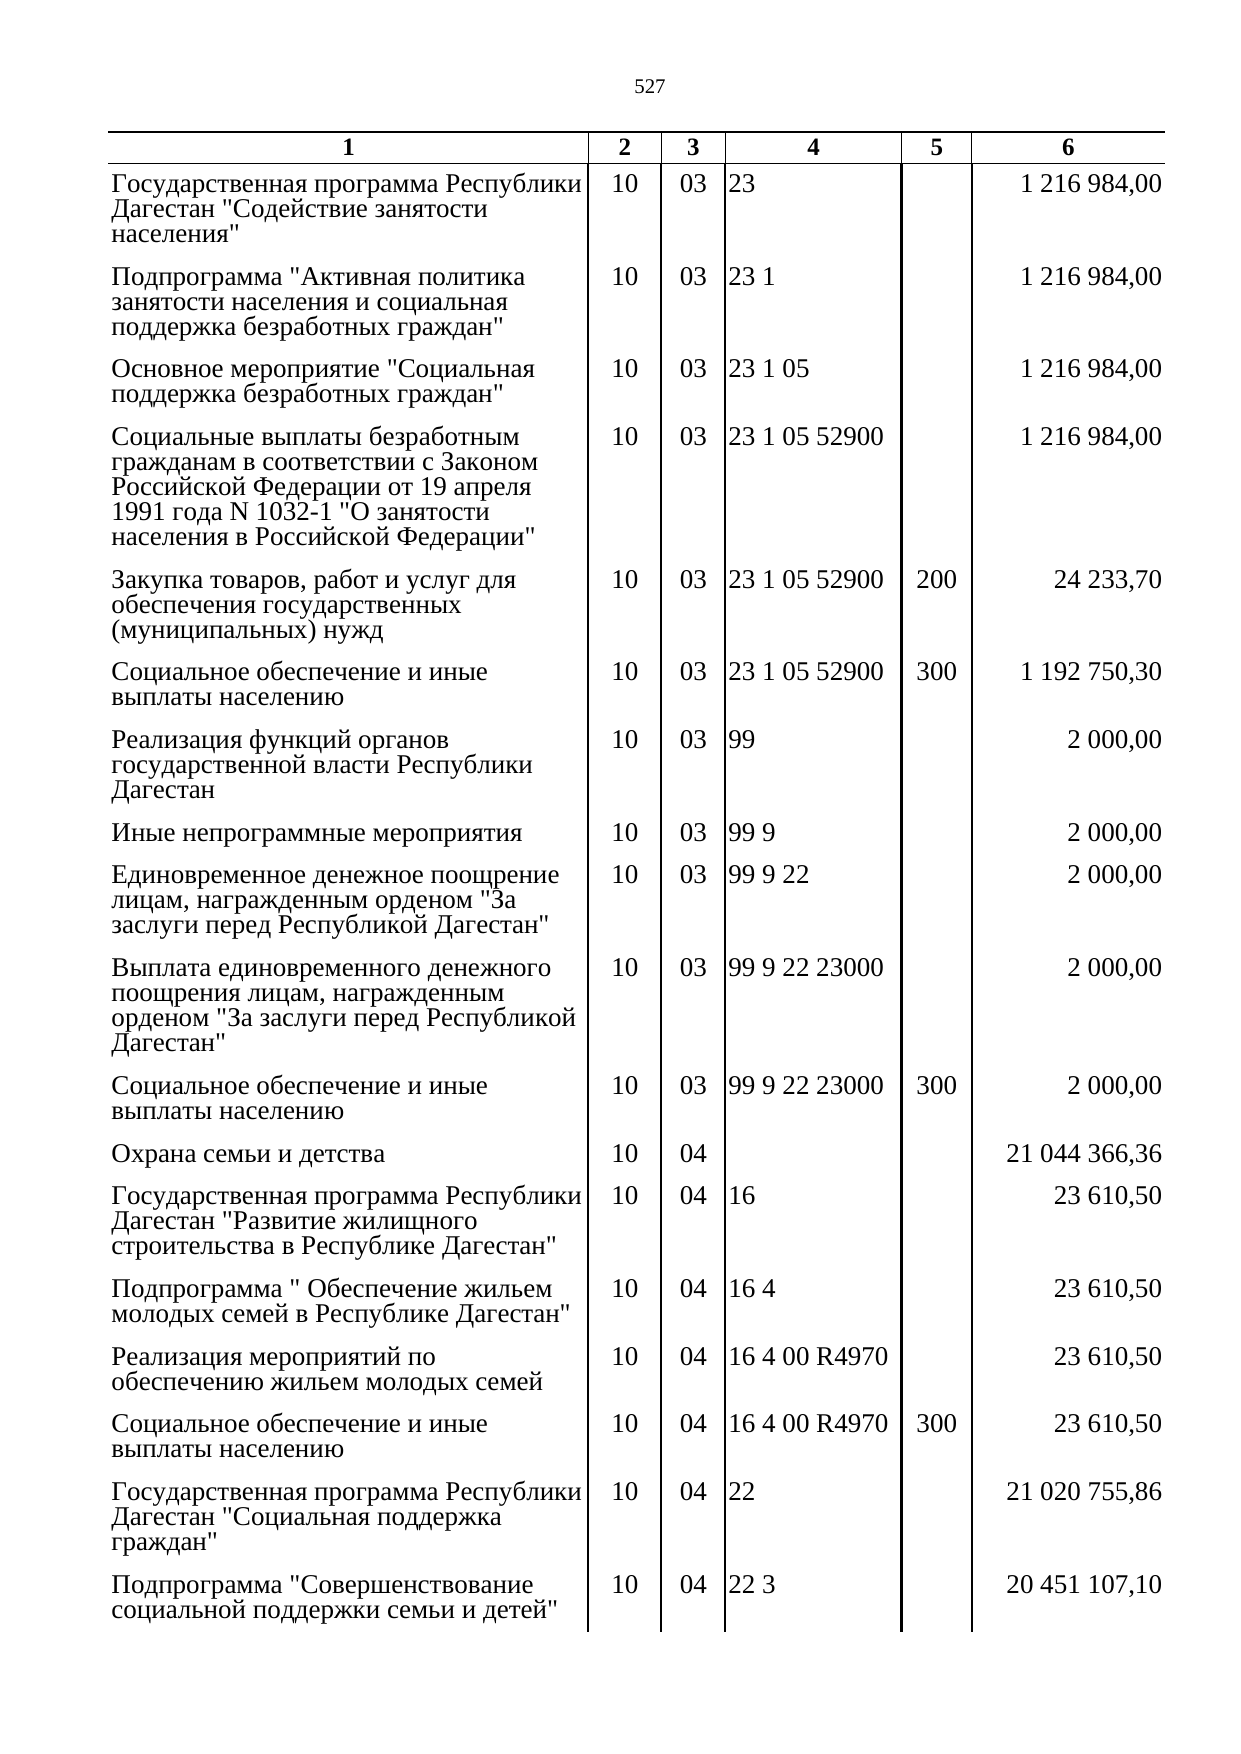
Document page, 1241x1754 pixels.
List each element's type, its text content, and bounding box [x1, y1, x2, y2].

table_header 5 [902, 133, 971, 163]
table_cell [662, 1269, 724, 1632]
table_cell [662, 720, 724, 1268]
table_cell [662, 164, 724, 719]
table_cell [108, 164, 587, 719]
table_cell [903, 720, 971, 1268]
table_header 2 [589, 133, 661, 163]
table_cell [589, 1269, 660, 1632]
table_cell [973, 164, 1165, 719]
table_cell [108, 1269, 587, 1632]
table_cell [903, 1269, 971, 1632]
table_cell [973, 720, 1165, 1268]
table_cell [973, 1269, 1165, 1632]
table_header 6 [972, 133, 1165, 163]
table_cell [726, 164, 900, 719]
table_header 3 [662, 133, 725, 163]
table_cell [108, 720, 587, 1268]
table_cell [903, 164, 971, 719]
table_header 4 [726, 133, 901, 163]
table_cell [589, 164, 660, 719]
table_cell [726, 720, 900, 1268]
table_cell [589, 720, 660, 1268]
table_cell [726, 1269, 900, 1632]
table_header 1 [108, 133, 588, 163]
